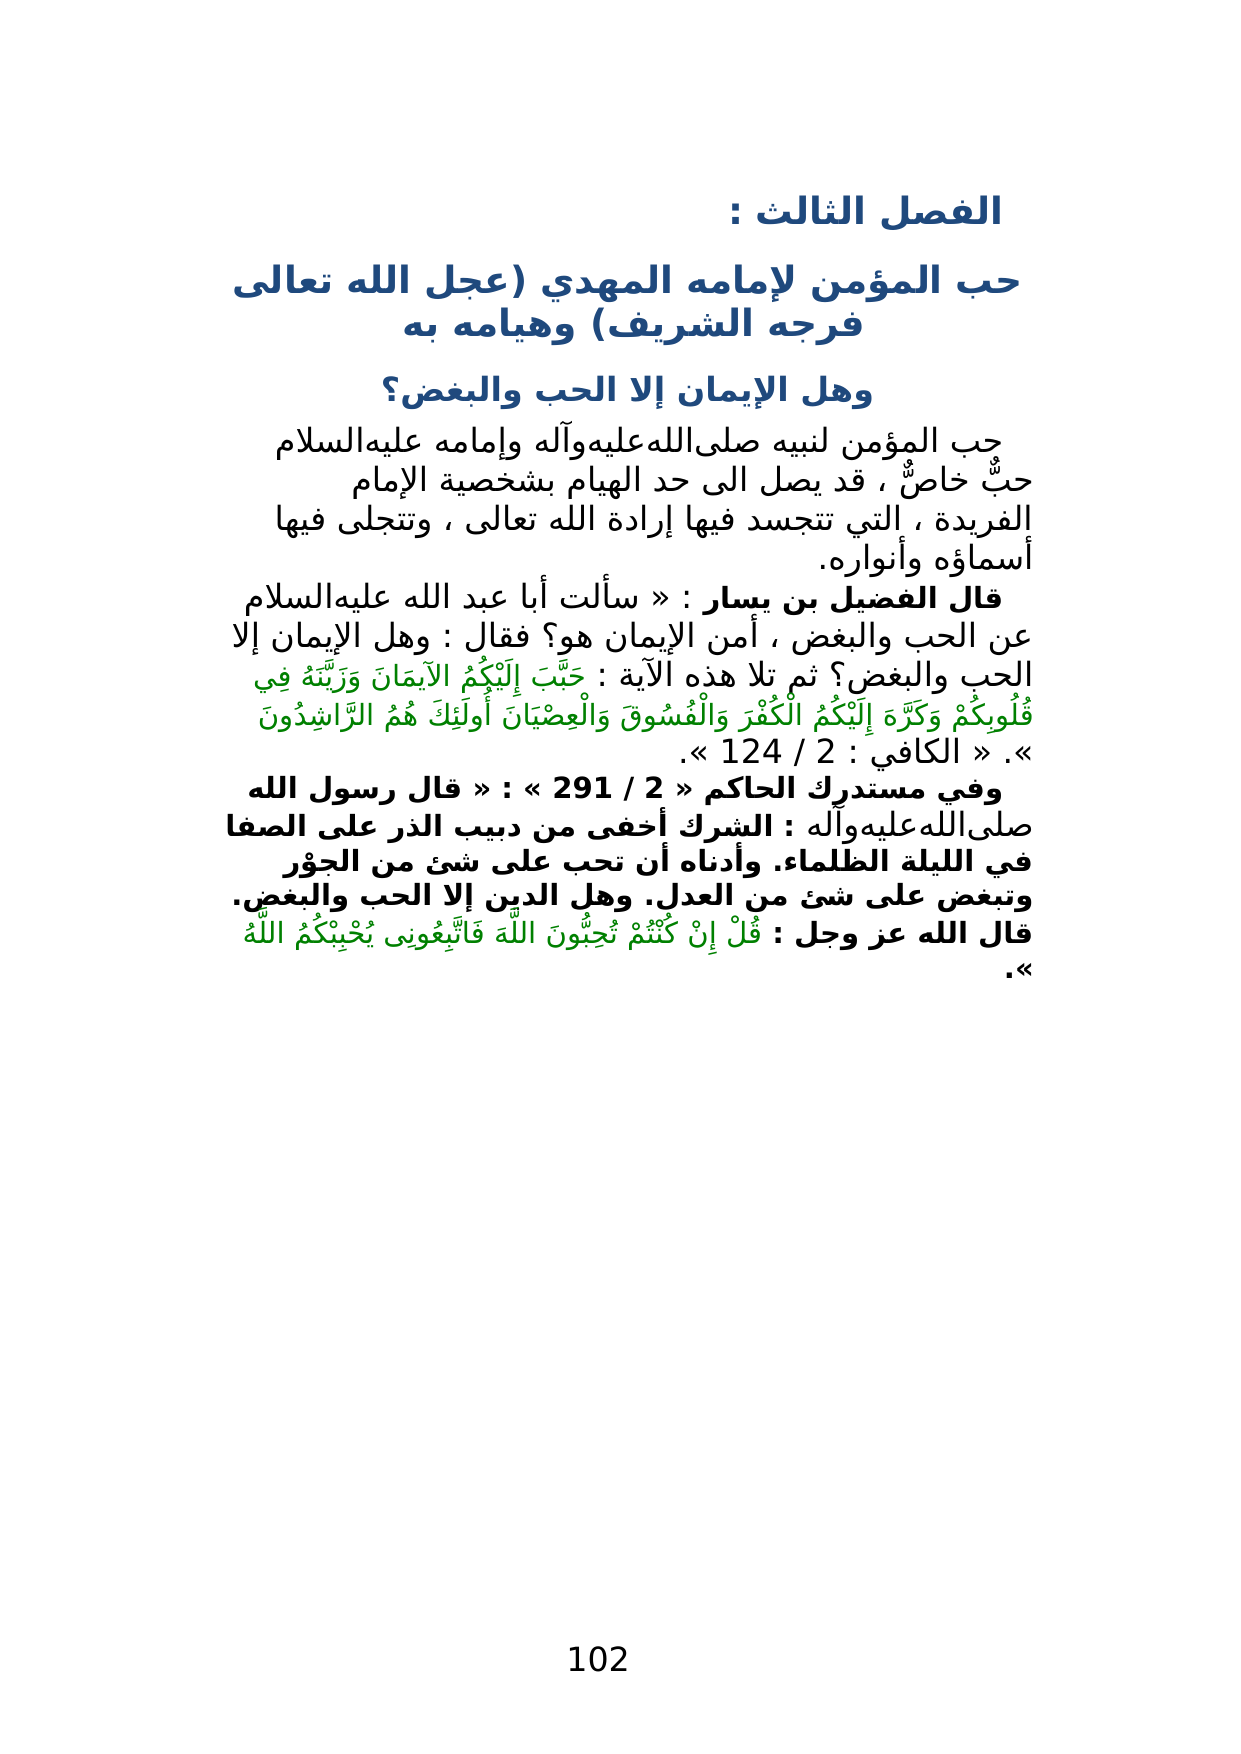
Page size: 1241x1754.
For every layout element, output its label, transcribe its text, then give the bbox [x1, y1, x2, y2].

text قال الفضيل بن يسار : « سألت أبا عبد الله عليه‌السلام عن الحب والبغض ، أمن الإيمان هو؟ فقال : وهل الإيمان إلا الحب والبغض؟ ثم تلا هذه الآية : حَبَّبَ إِلَيْكُمُ الآيمَانَ وَزَيَّنَهُ فِي قُلُوبِكُمْ وَكَرَّهَ إِلَيْكُمُ الْكُفْرَ وَالْفُسُوقَ وَالْعِصْيَانَ أُولَئِكَ هُمُ الرَّاشِدُونَ ». « الكافي : 2 / 124 ». [222, 577, 1033, 772]
subtitle حب المؤمن لإمامه المهدي (عجل الله تعالى فرجه الشريف) وهيامه به [222, 258, 1033, 346]
text وفي مستدرك الحاكم « 2 / 291 » : « قال رسول الله صلى‌الله‌عليه‌وآله : الشرك أخفى من دبيب الذر على الصفا في الليلة الظلماء. وأدناه أن تحب على شئ من الجوْر وتبغض على شئ من العدل. وهل الدين إلا الحب والبغض. قال الله عز وجل : قُلْ إِنْ كُنْتُمْ تُحِبُّونَ اللَّهَ فَاتَّبِعُونِى يُحْبِبْكُمُ اللَّهُ ». [222, 772, 1033, 985]
text حب المؤمن لنبيه صلى‌الله‌عليه‌وآله وإمامه عليه‌السلام حبٌّ خاصٌّ ، قد يصل الى حد الهيام بشخصية الإمام الفريدة ، التي تتجسد فيها إرادة الله تعالى ، وتتجلى فيها أسماؤه وأنواره. [222, 422, 1033, 577]
subtitle وهل الإيمان إلا الحب والبغض؟ [222, 371, 1033, 409]
subtitle الفصل الثالث : [222, 190, 1033, 233]
